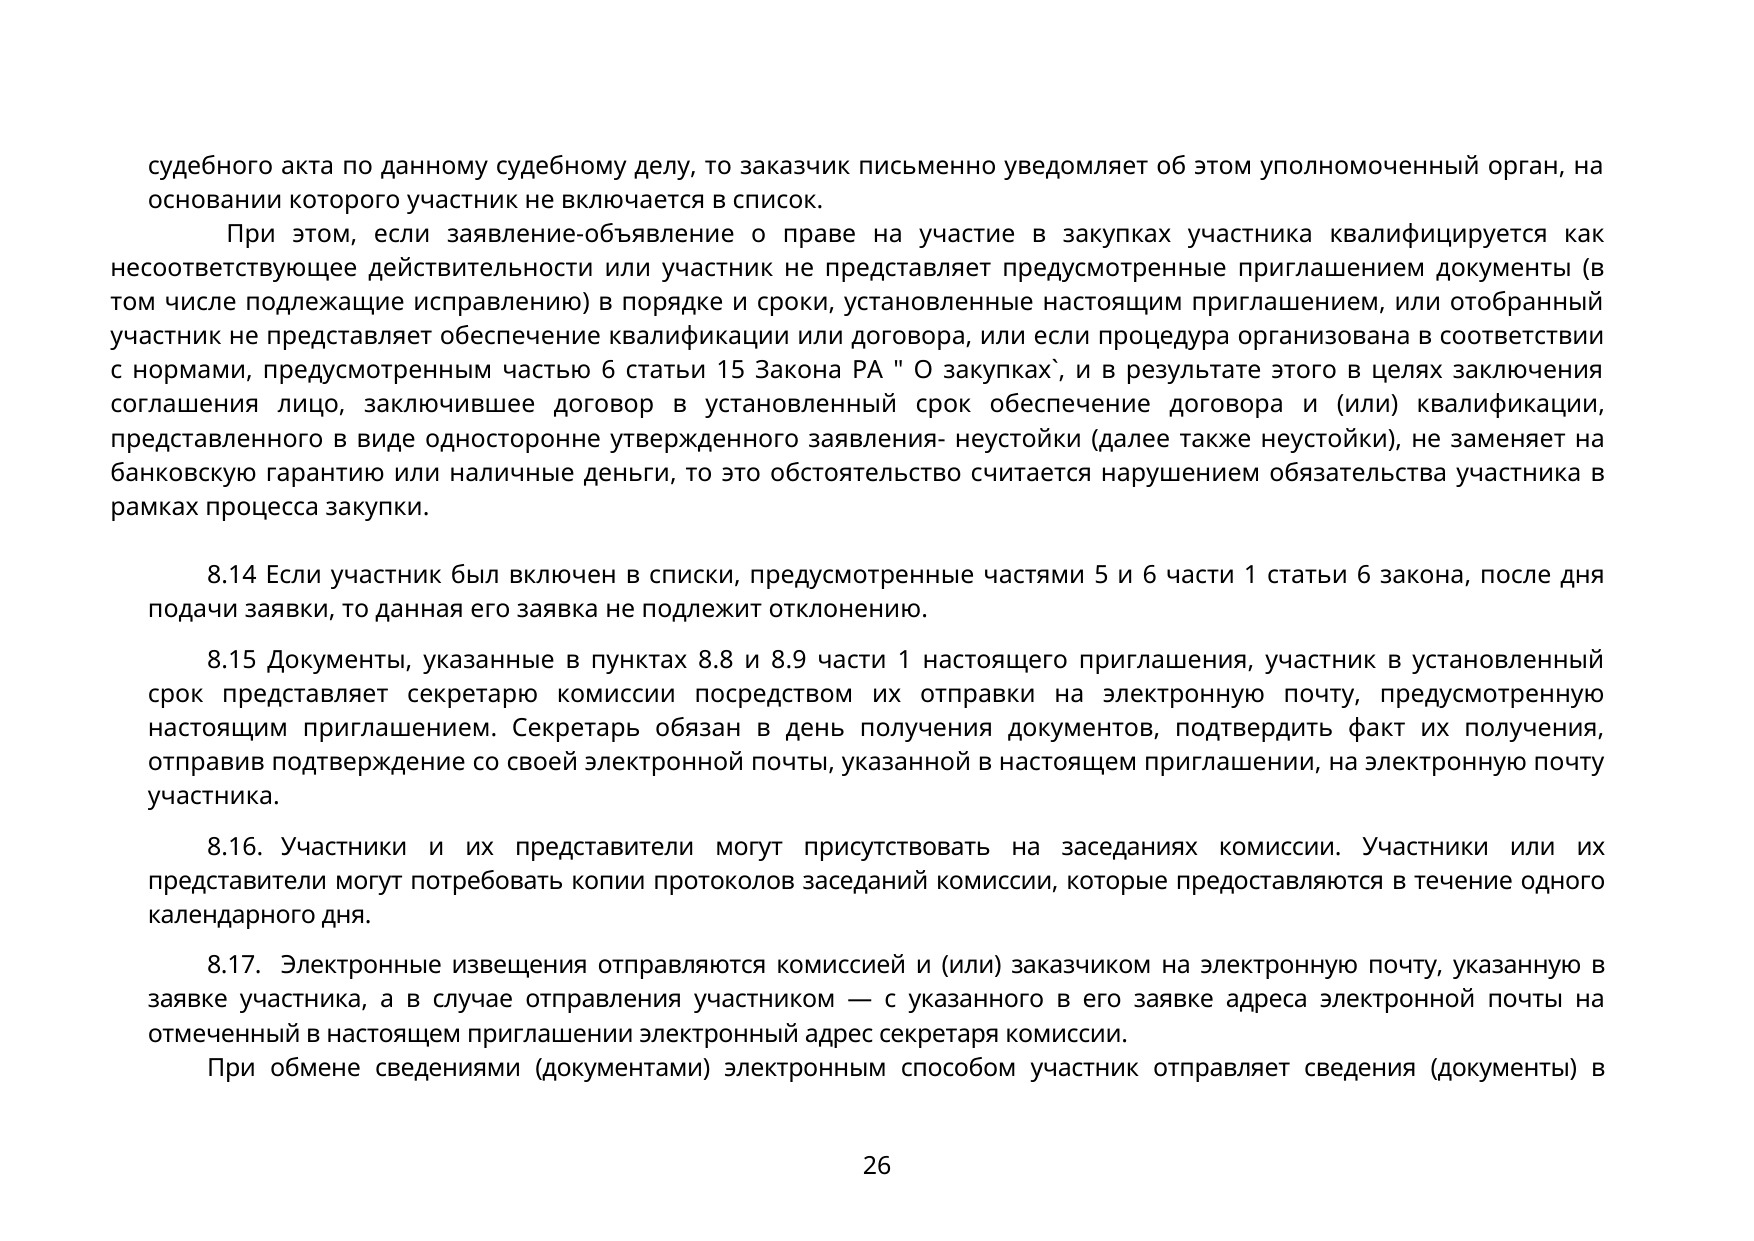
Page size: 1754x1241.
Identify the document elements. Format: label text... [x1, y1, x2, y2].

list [148, 148, 1606, 216]
text 8.15 Документы, указанные в пунктах 8.8 и 8.9 части 1 настоящего приглашения, участник в установленный срок представляет секретарю комиссии посредством их отправки на электронную почту, предусмотренную настоящим приглашением. Секретарь обязан в день получения документов, подтвердить факт их получения, отправив подтверждение со своей электронной почты, указанной в настоящем приглашении, на электронную почту участника. [148, 641, 1606, 812]
text 8.17. Электронные извещения отправляются комиссией и (или) заказчиком на электронную почту, указанную в заявке участника, а в случае отправления участником — с указанного в его заявке адреса электронной почты на отмеченный в настоящем приглашении электронный адрес секретаря комиссии. [148, 947, 1606, 1049]
text 8.14 Если участник был включен в списки, предусмотренные частями 5 и 6 части 1 статьи 6 закона, после дня подачи заявки, то данная его заявка не подлежит отклонению. [148, 556, 1606, 624]
text 8.16. Участники и их представители могут присутствовать на заседаниях комиссии. Участники или их представители могут потребовать копии протоколов заседаний комиссии, которые предоставляются в течение одного календарного дня. [148, 828, 1606, 930]
text При этом, если заявление-объявление о праве на участие в закупках участника квалифицируется как несоответствующее действительности или участник не представляет предусмотренные приглашением документы (в том числе подлежащие исправлению) в порядке и сроки, установленные настоящим приглашением, или отобранный участник не представляет обеспечение квалификации или договора, или если процедура организована в соответствии с нормами, предусмотренным частью 6 статьи 15 Закона РА " О закупках`, и в результате этого в целях заключения соглашения лицо, заключившее договор в установленный срок обеспечение договора и (или) квалификации, представленного в виде односторонне утвержденного заявления- неустойки (далее также неустойки), не заменяет на банковскую гарантию или наличные деньги, то это обстоятельство считается нарушением обязательства участника в рамках процесса закупки. [110, 216, 1606, 522]
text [148, 1049, 1606, 1083]
